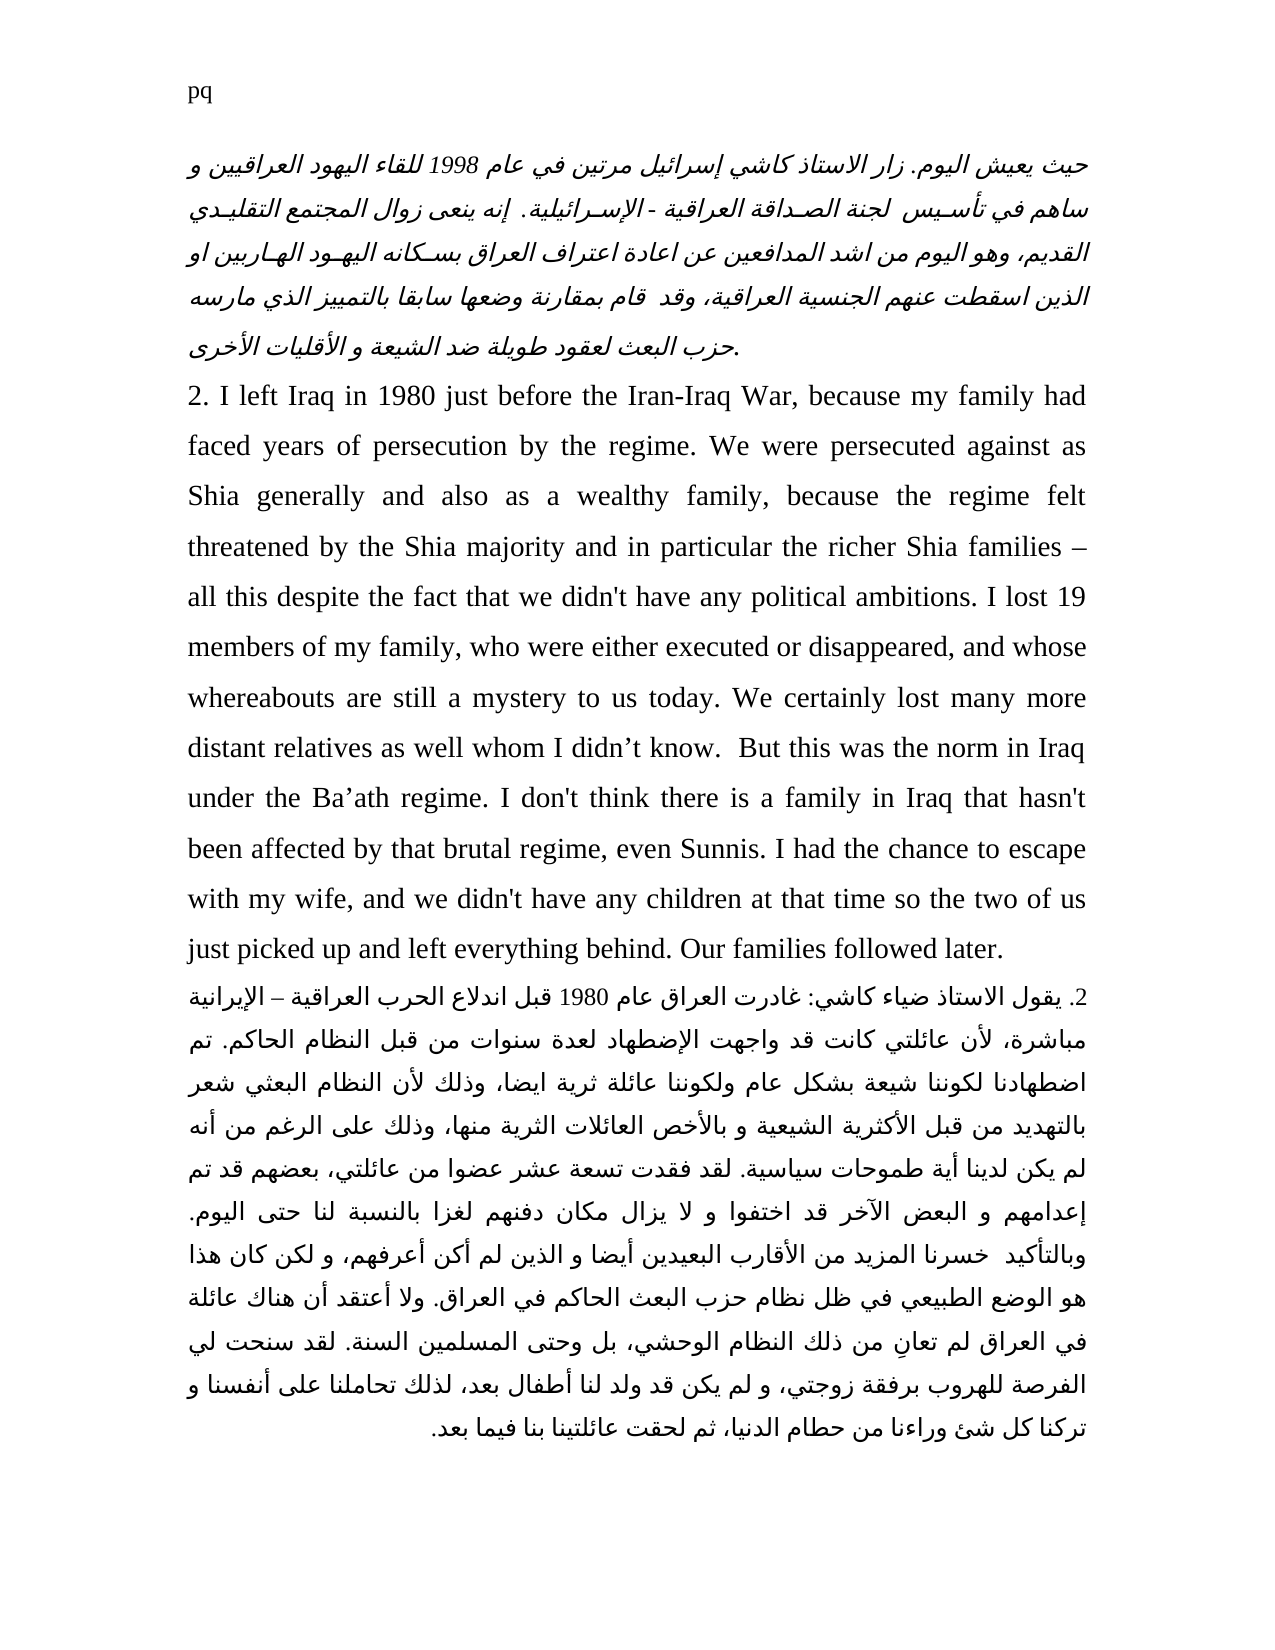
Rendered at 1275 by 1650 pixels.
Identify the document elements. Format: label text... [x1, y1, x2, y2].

text 2. يقول الاستاذ ضياء كاشي: غادرت العراق عام 1980 قبل اندلاع الحرب العراقية – الإيرانية مباشرة، لأن عائلتي كانت قد واجهت الإضطهاد لعدة سنوات من قبل النظام الحاكم. تم اضطهادنا لكوننا شيعة بشكل عام ولكوننا عائلة ثرية ايضا، وذلك لأن النظام البعثي شعر بالتهديد من قبل الأكثرية الشيعية و بالأخص العائلات الثرية منها، وذلك على الرغم من أنه لم يكن لدينا أية طموحات سياسية. لقد فقدت تسعة عشر عضوا من عائلتي، بعضهم قد تم إعدامهم و البعض الآخر قد اختفوا و لا يزال مكان دفنهم لغزا بالنسبة لنا حتى اليوم. وبالتأكيد خسرنا المزيد من الأقارب البعيدين أيضا و الذين لم أكن أعرفهم، و لكن كان هذا هو الوضع الطبيعي في ظل نظام حزب البعث الحاكم في العراق. ولا أعتقد أن هناك عائلة في العراق لم تعانِ من ذلك النظام الوحشي، بل وحتى المسلمين السنة. لقد سنحت لي الفرصة للهروب برفقة زوجتي، و لم يكن قد ولد لنا أطفال بعد، لذلك تحاملنا على أنفسنا و تركنا كل شئ وراءنا من حطام الدنيا، ثم لحقت عائلتينا بنا فيما بعد. [187, 982, 1087, 1442]
text 2. I left Iraq in 1980 just before the Iran-Iraq War, because my family had faced years of persecution by the regime. We were persecuted against as Shia generally and also as a wealthy family, because the regime felt threatened by the Shia majority and in particular the richer Shia families – all this despite the fact that we didn't have any political ambitions. I lost 19 members of my family, who were either executed or disappeared, and whose whereabouts are still a mystery to us today. We certainly lost many more distant relatives as well whom I didn’t know. But this was the norm in Iraq under the Ba’ath regime. I don't think there is a family in Iraq that hasn't been affected by that brutal regime, even Sunnis. I had the chance to escape with my wife, and we didn't have any children at that time so the two of us just picked up and left everything behind. Our families followed later. [187, 378, 1087, 965]
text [187, 150, 1087, 361]
